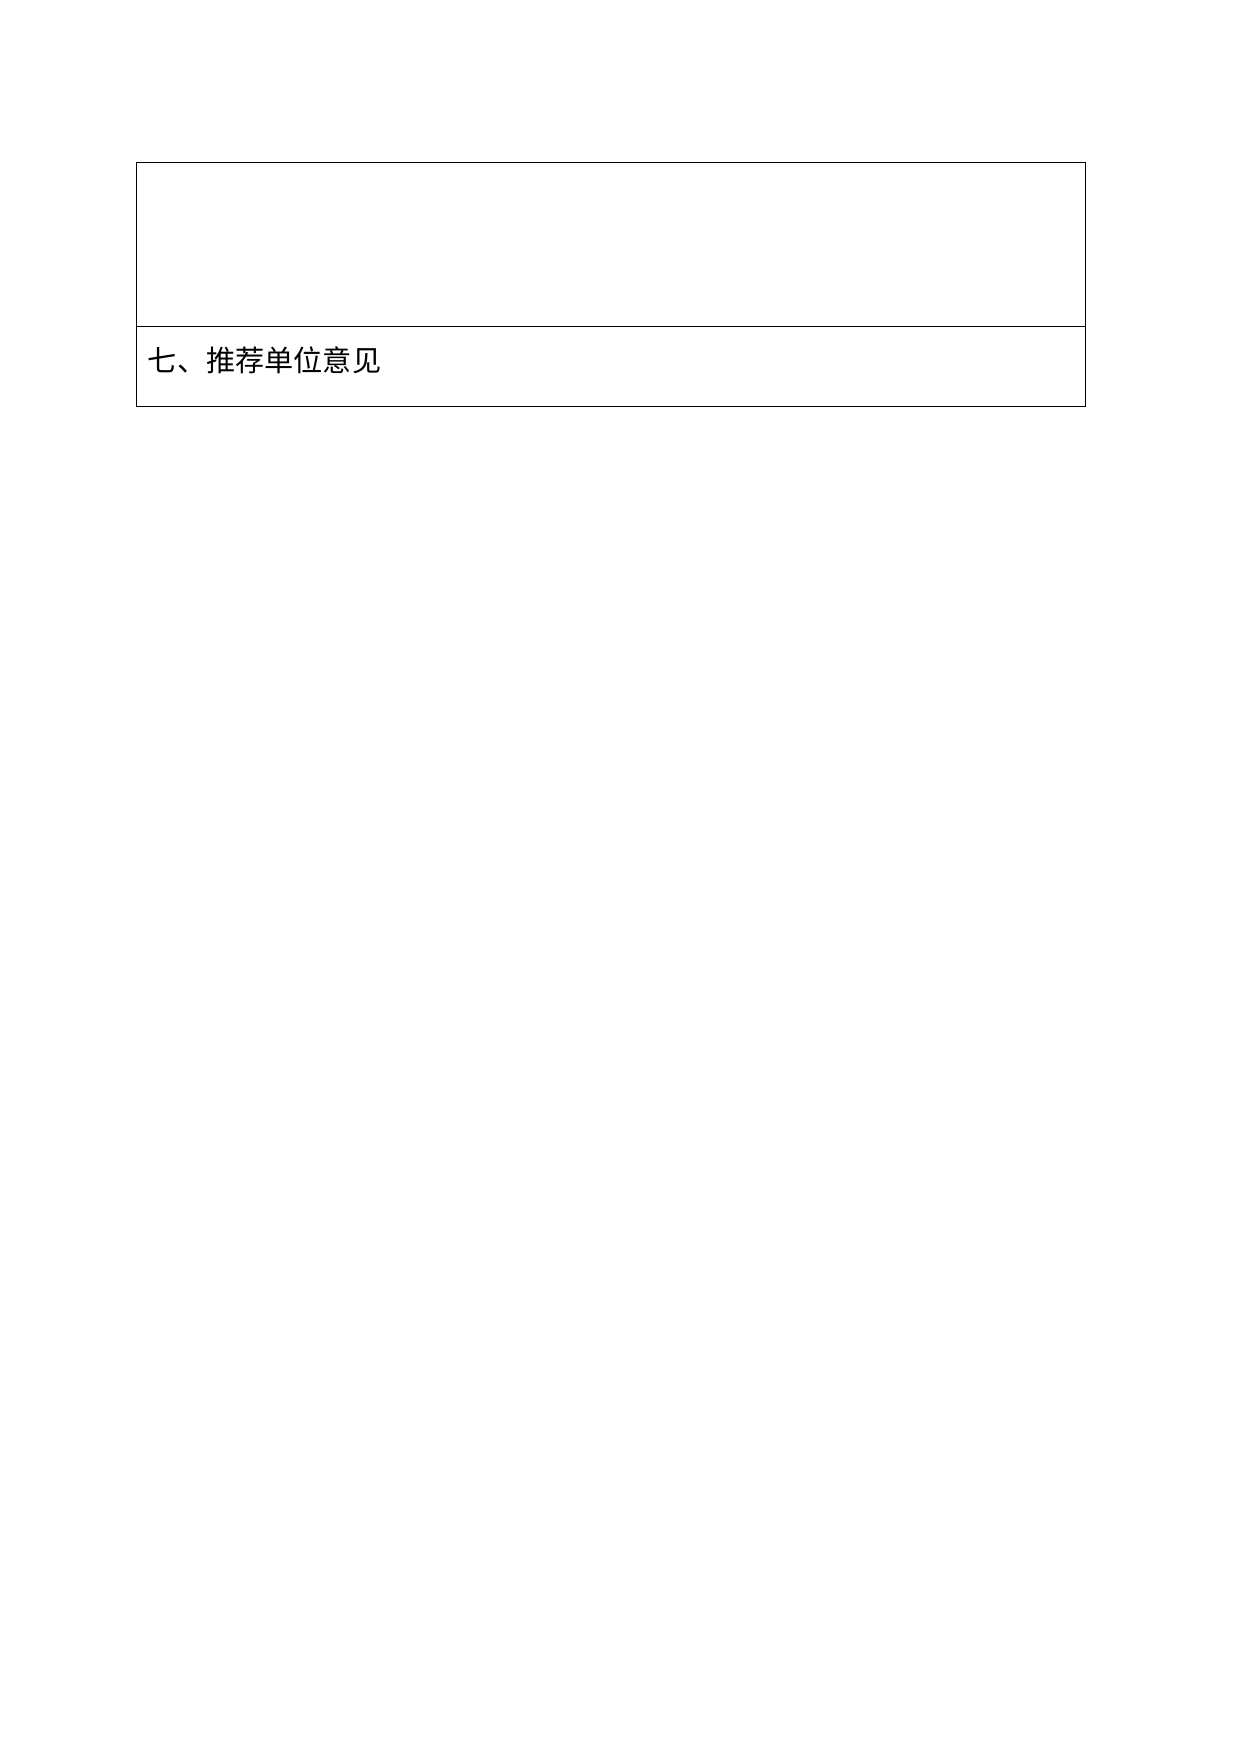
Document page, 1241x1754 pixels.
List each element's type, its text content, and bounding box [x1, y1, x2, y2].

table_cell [137, 163, 1085, 326]
table_cell 七、推荐单位意见 [137, 327, 1085, 406]
